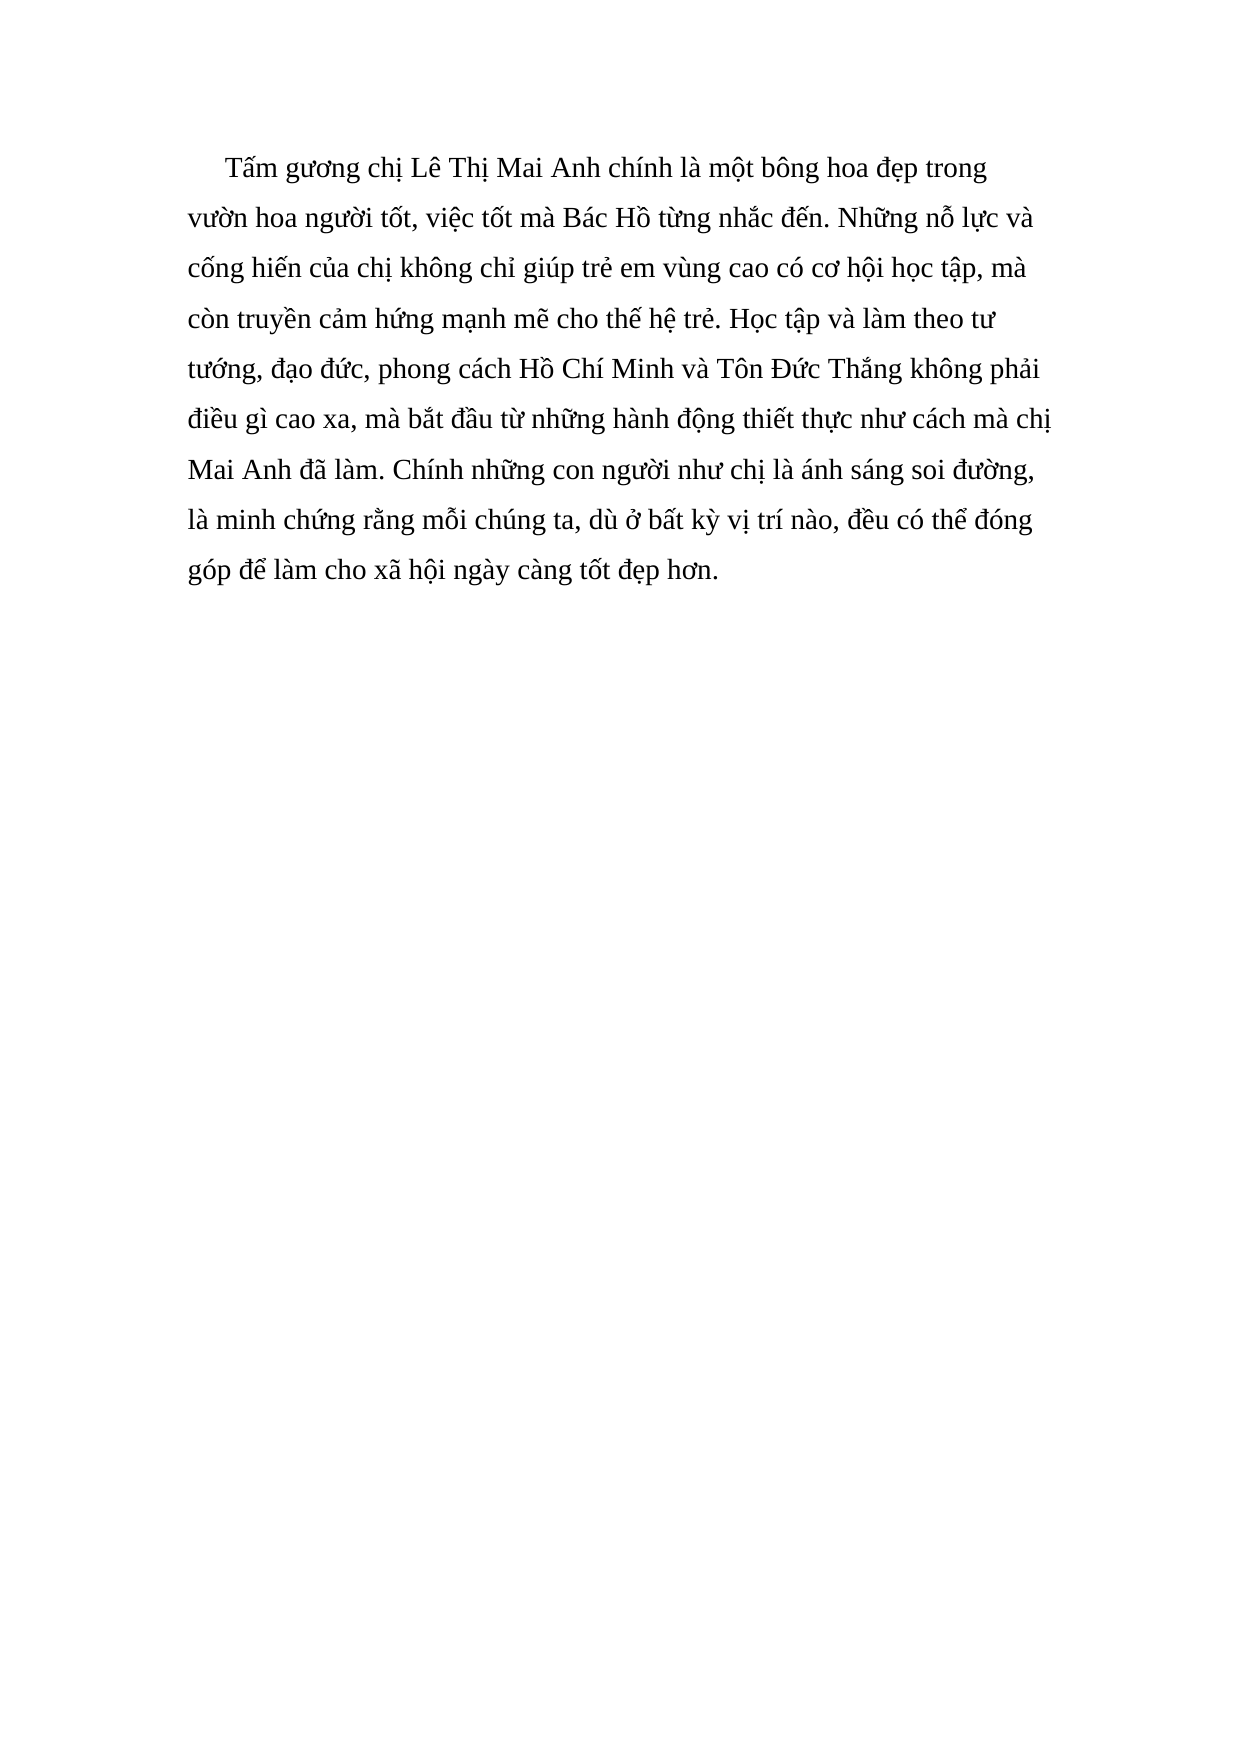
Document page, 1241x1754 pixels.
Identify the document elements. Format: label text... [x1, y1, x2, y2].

text Tấm gương chị Lê Thị Mai Anh chính là một bông hoa đẹp trong vườn hoa người tốt, việc tốt mà Bác Hồ từng nhắc đến. Những nỗ lực và cống hiến của chị không chỉ giúp trẻ em vùng cao có cơ hội học tập, mà còn truyền cảm hứng mạnh mẽ cho thế hệ trẻ. Học tập và làm theo tư tướng, đạo đức, phong cách Hồ Chí Minh và Tôn Đức Thắng không phải điều gì cao xa, mà bắt đầu từ những hành động thiết thực như cách mà chị Mai Anh đã làm. Chính những con người như chị là ánh sáng soi đường, là minh chứng rằng mỗi chúng ta, dù ở bất kỳ vị trí nào, đều có thể đóng góp để làm cho xã hội ngày càng tốt đẹp hơn. [187, 150, 1053, 586]
